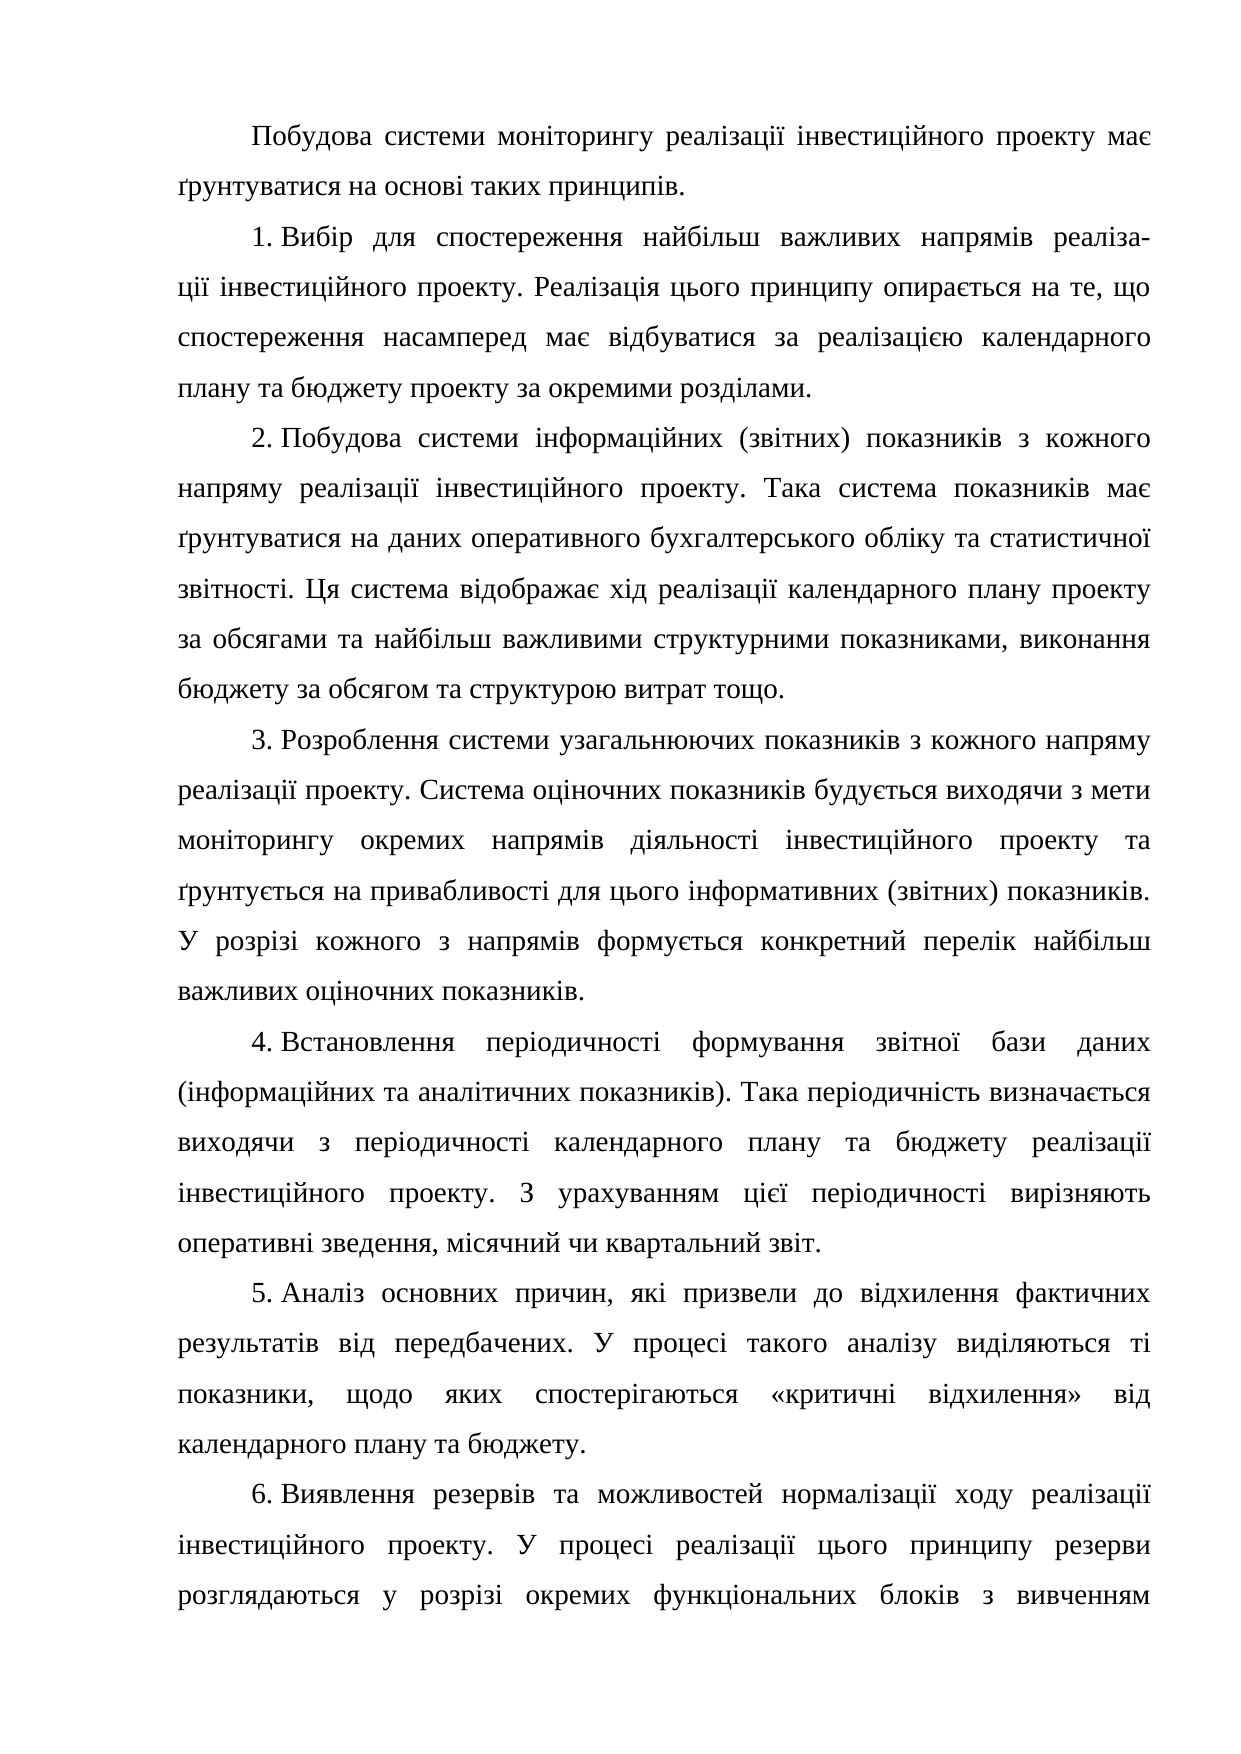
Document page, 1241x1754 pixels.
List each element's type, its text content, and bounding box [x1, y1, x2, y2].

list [177, 1477, 1152, 1611]
text Побудова системи моніторингу реалізації інвестиційного проекту має ґрунтуватися на основі таких принципів. [177, 118, 1152, 202]
list Встановлення періодичності формування звітної бази даних (інформаційних та аналітичних показників). Така періодичність визначається виходячи з періодичності календарного плану та бюджету реалізації інвестиційного проекту. З урахуванням цієї періодичності вирізняють оперативні зведення, місячний чи квартальний звіт. [177, 1024, 1152, 1258]
list Аналіз основних причин, які призвели до відхилення фактичних результатів від передбачених. У процесі такого аналізу виділяються ті показники, щодо яких спостерігаються «критичні відхилення» від календарного плану та бюджету. [177, 1275, 1152, 1460]
list Розроблення системи узагальнюючих показників з кожного напряму реалізації проекту. Система оціночних показників будується виходячи з мети моніторингу окремих напрямів діяльності інвестиційного проекту та ґрунтується на привабливості для цього інформативних (звітних) показників. У розрізі кожного з напрямів формується конкретний перелік найбільш важливих оціночних показників. [177, 722, 1152, 1007]
list Побудова системи інформаційних (звітних) показників з кожного напряму реалізації інвестиційного проекту. Така система показників має ґрунтуватися на даних оперативного бухгалтерського обліку та статистичної звітності. Ця система відображає хід реалізації календарного плану проекту за обсягами та найбільш важливими структурними показниками, виконання бюджету за обсягом та структурою витрат тощо. [177, 420, 1152, 705]
list Вибір для спостереження найбільш важливих напрямів реаліза- ції інвестиційного проекту. Реалізація цього принципу опирається на те, що спостереження насамперед має відбуватися за реалізацією календарного плану та бюджету проекту за окремими розділами. [177, 219, 1152, 403]
